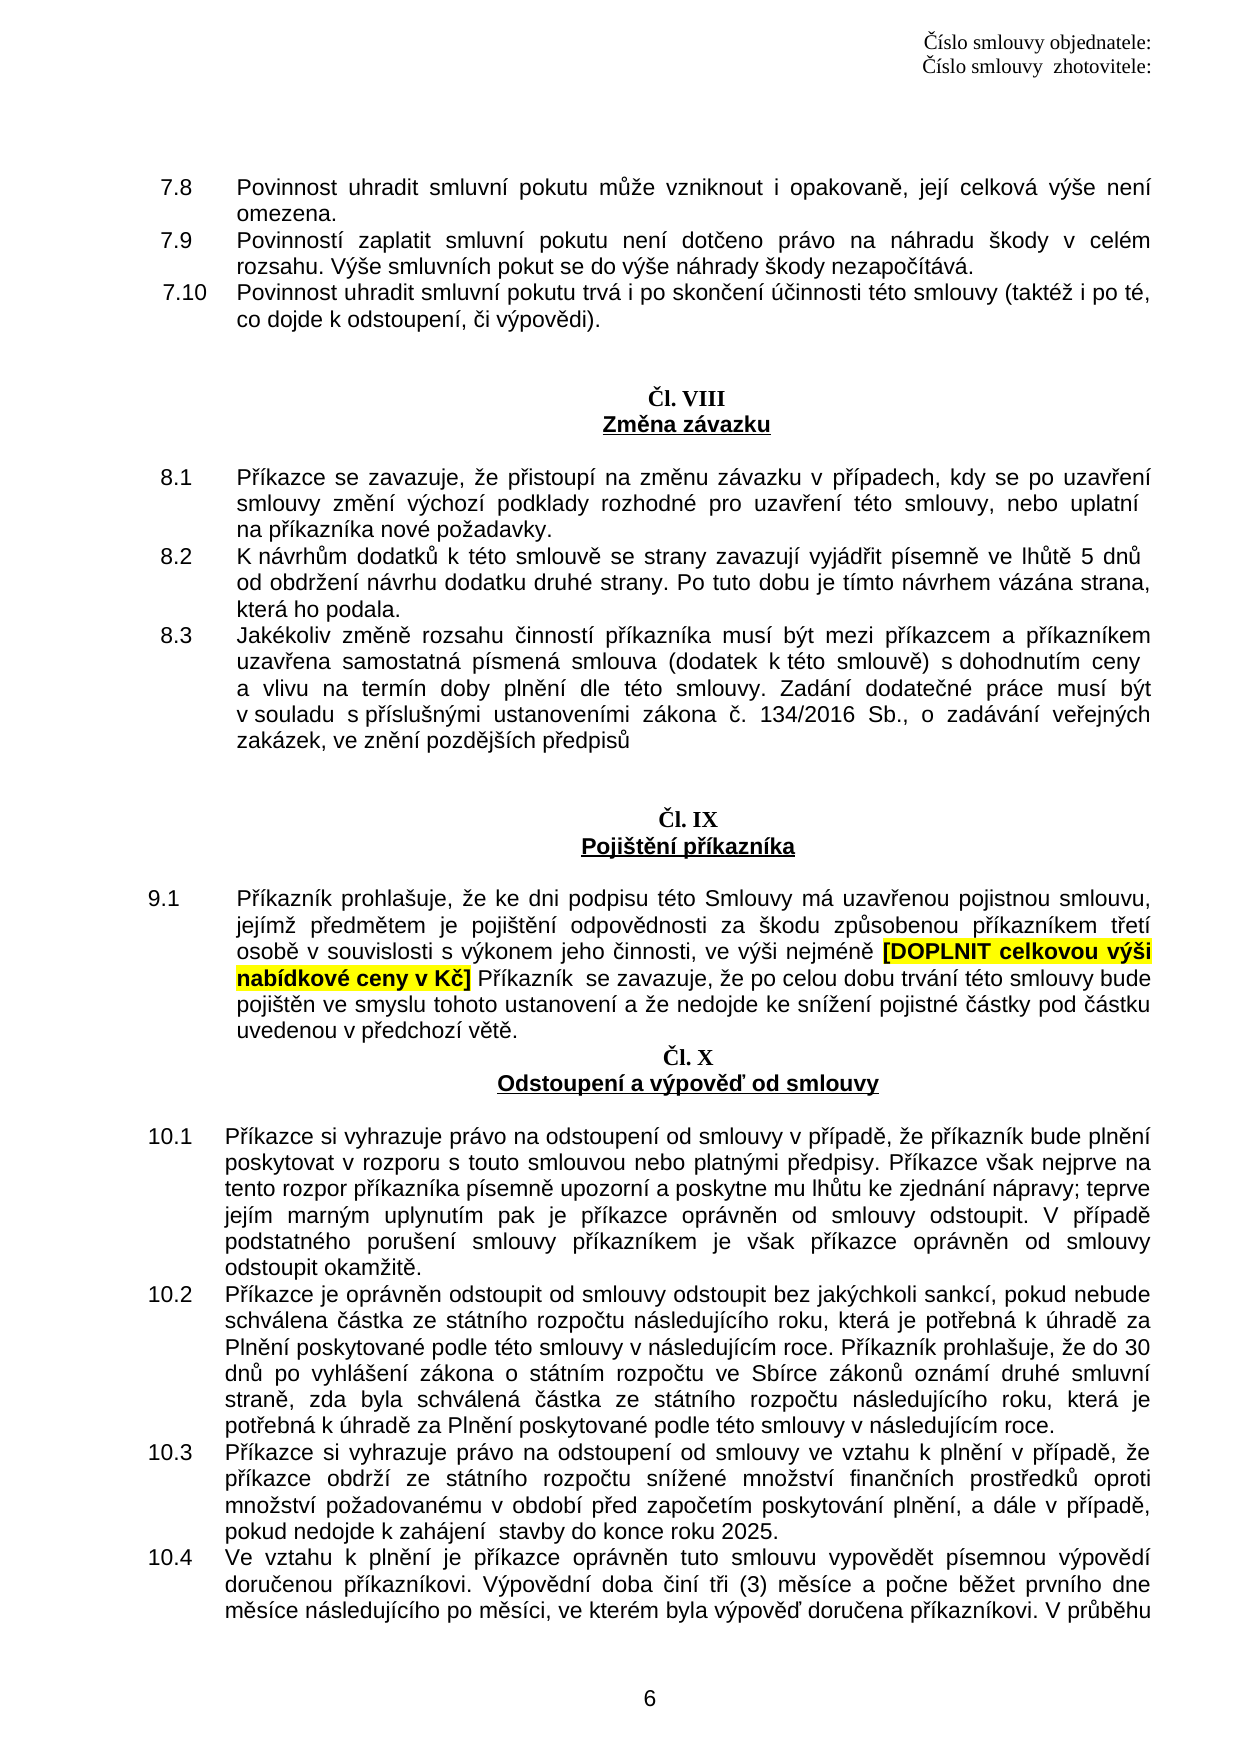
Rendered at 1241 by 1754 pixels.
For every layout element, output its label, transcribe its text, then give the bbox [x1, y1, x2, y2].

list Povinnost uhradit smluvní pokutu trvá i po skončení účinnosti této smlouvy (taktéž i po té, co dojde k odstoupení, či výpovědi). [207, 279, 1152, 332]
list Povinností zaplatit smluvní pokutu není dotčeno právo na náhradu škody v celém rozsahu. Výše smluvních pokut se do výše náhrady škody nezapočítává. [192, 227, 1152, 279]
text Pojištění příkazníka [224, 833, 1152, 859]
list K návrhům dodatků k této smlouvě se strany zavazují vyjádřit písemně ve lhůtě 5 dnů od obdržení návrhu dodatku druhé strany. Po tuto dobu je tímto návrhem vázána strana, která ho podala. [192, 543, 1152, 622]
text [148, 1544, 1152, 1623]
text 9.1 Příkazník prohlašuje, že ke dni podpisu této Smlouvy má uzavřenou pojistnou smlouvu, jejímž předmětem je pojištění odpovědnosti za škodu způsobenou příkazníkem třetí osobě v souvislosti s výkonem jeho činnosti, ve výši nejméně [DOPLNIT celkovou výši nabídkové ceny v Kč] Příkazník se zavazuje, že po celou dobu trvání této smlouvy bude pojištěn ve smyslu tohoto ustanovení a že nedojde ke snížení pojistné částky pod částku uvedenou v předchozí větě. [148, 885, 1152, 1043]
text 10.1 Příkazce si vyhrazuje právo na odstoupení od smlouvy v případě, že příkazník bude plnění poskytovat v rozporu s touto smlouvou nebo platnými předpisy. Příkazce však nejprve na tento rozpor příkazníka písemně upozorní a poskytne mu lhůtu ke zjednání nápravy; teprve jejím marným uplynutím pak je příkazce oprávněn od smlouvy odstoupit. V případě podstatného porušení smlouvy příkazníkem je však příkazce oprávněn od smlouvy odstoupit okamžitě. [148, 1123, 1152, 1281]
text Odstoupení a výpověď od smlouvy [224, 1070, 1152, 1096]
list Čl. VIII Změna závazku [222, 385, 1152, 437]
text Čl. IX [224, 806, 1152, 833]
text 10.3 Příkazce si vyhrazuje právo na odstoupení od smlouvy ve vztahu k plnění v případě, že příkazce obdrží ze státního rozpočtu snížené množství finančních prostředků oproti množství požadovanému v období před započetím poskytování plnění, a dále v případě, pokud nedojde k zahájení stavby do konce roku 2025. [148, 1439, 1152, 1544]
text 10.2 Příkazce je oprávněn odstoupit od smlouvy odstoupit bez jakýchkoli sankcí, pokud nebude schválena částka ze státního rozpočtu následujícího roku, která je potřebná k úhradě za Plnění poskytované podle této smlouvy v následujícím roce. Příkazník prohlašuje, že do 30 dnů po vyhlášení zákona o státním rozpočtu ve Sbírce zákonů oznámí druhé smluvní straně, zda byla schválená částka ze státního rozpočtu následujícího roku, která je potřebná k úhradě za Plnění poskytované podle této smlouvy v následujícím roce. [148, 1281, 1152, 1439]
list Jakékoliv změně rozsahu činností příkazníka musí být mezi příkazcem a příkazníkem uzavřena samostatná písmená smlouva (dodatek k této smlouvě) s dohodnutím ceny a vlivu na termín doby plnění dle této smlouvy. Zadání dodatečné práce musí být v souladu s příslušnými ustanoveními zákona č. 134/2016 Sb., o zadávání veřejných zakázek, ve znění pozdějších předpisů [192, 622, 1152, 754]
list Povinnost uhradit smluvní pokutu může vzniknout i opakovaně, její celková výše není omezena. [192, 174, 1152, 227]
text Čl. X [224, 1043, 1152, 1070]
list Příkazce se zavazuje, že přistoupí na změnu závazku v případech, kdy se po uzavření smlouvy změní výchozí podklady rozhodné pro uzavření této smlouvy, nebo uplatní na příkazníka nové požadavky. [192, 464, 1152, 543]
